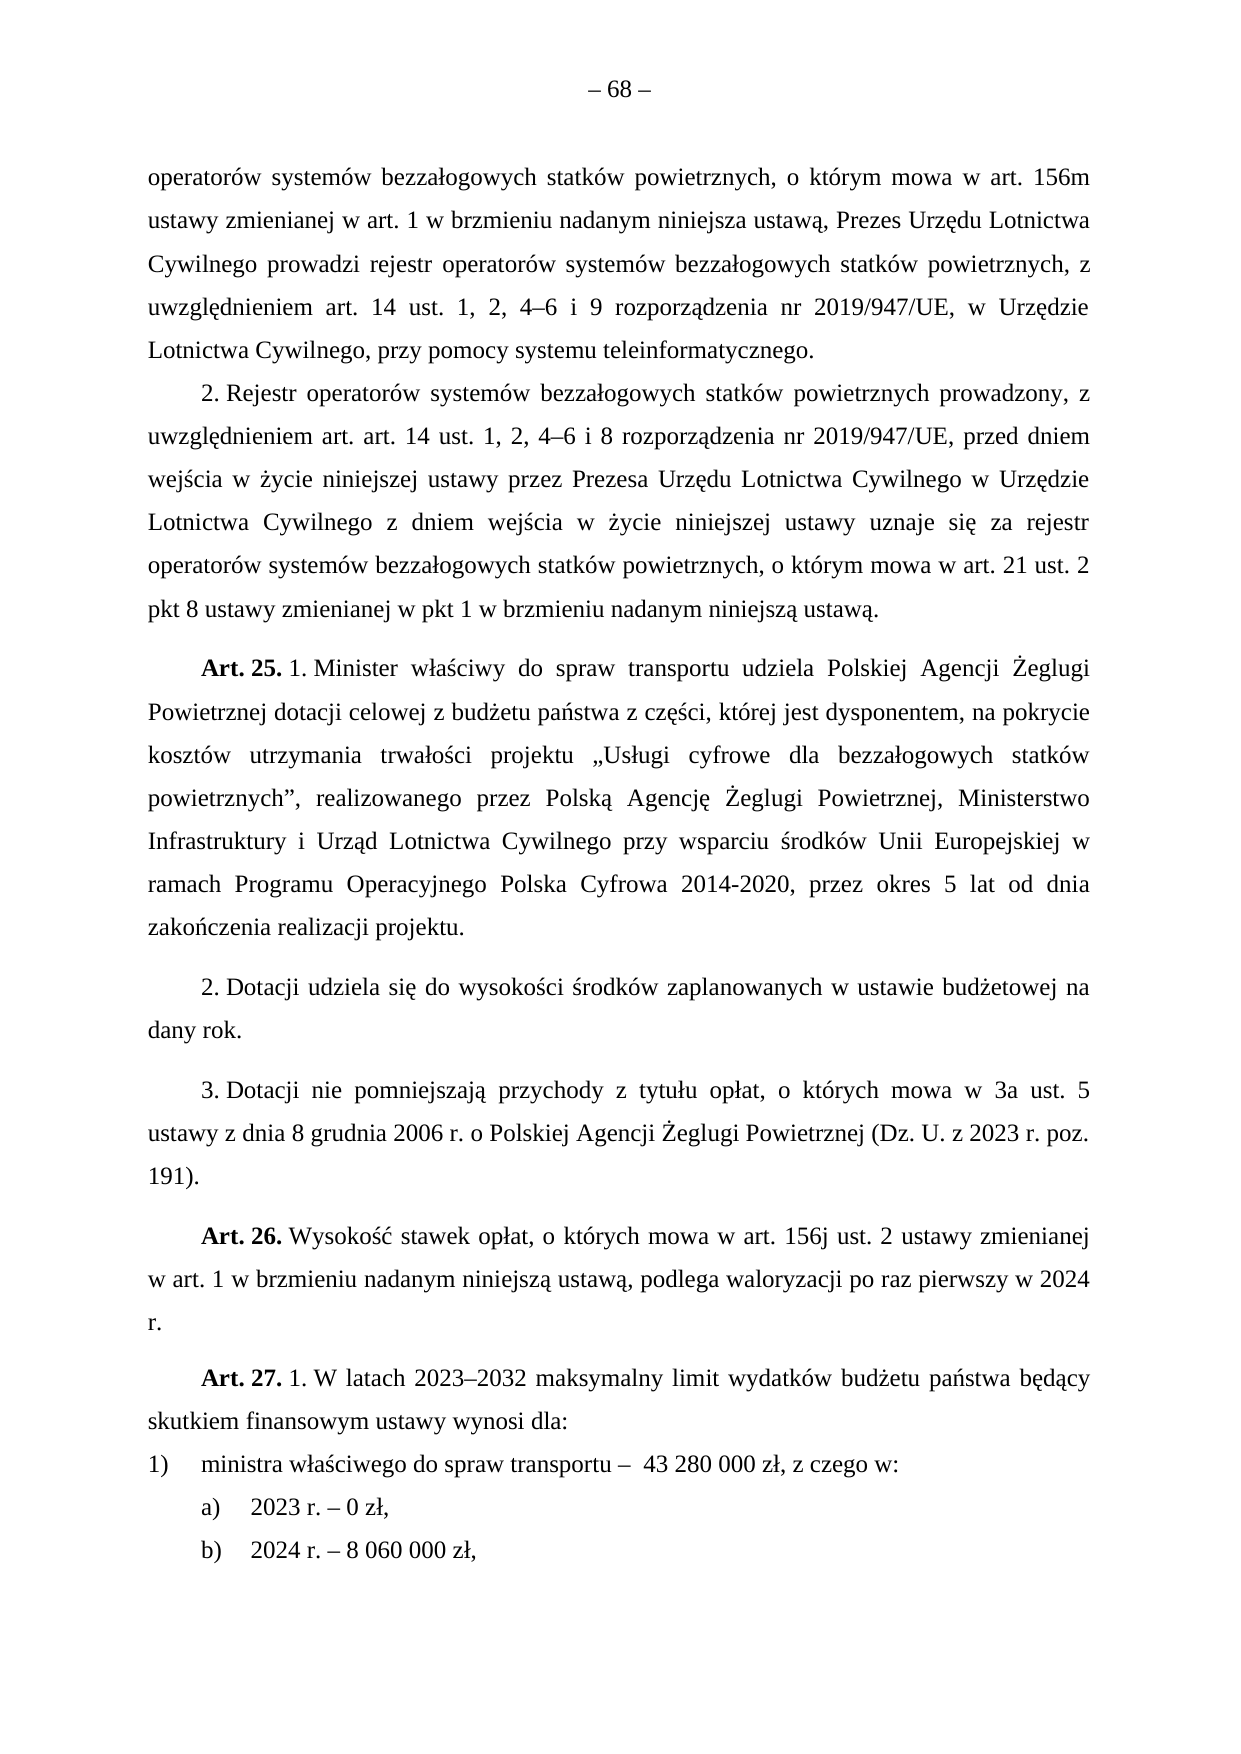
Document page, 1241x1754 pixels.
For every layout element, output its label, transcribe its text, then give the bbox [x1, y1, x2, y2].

text 2. Rejestr operatorów systemów bezzałogowych statków powietrznych prowadzony, z uwzględnieniem art. art. 14 ust. 1, 2, 4–6 i 8 rozporządzenia nr 2019/947/UE, przed dniem wejścia w życie niniejszej ustawy przez Prezesa Urzędu Lotnictwa Cywilnego w Urzędzie Lotnictwa Cywilnego z dniem wejścia w życie niniejszej ustawy uznaje się za rejestr operatorów systemów bezzałogowych statków powietrznych, o którym mowa w art. 21 ust. 2 pkt 8 ustawy zmienianej w pkt 1 w brzmieniu nadanym niniejszą ustawą. [148, 378, 1091, 622]
text Art. 26. Wysokość stawek opłat, o których mowa w art. 156j ust. 2 ustawy zmienianej w art. 1 w brzmieniu nadanym niniejszą ustawą, podlega waloryzacji po raz pierwszy w 2024 r. [148, 1221, 1091, 1336]
text 3. Dotacji nie pomniejszają przychody z tytułu opłat, o których mowa w 3a ust. 5 ustawy z dnia 8 grudnia 2006 r. o Polskiej Agencji Żeglugi Powietrznej (Dz. U. z 2023 r. poz. 191). [148, 1075, 1091, 1190]
text b) 2024 r. – 8 060 000 zł, [201, 1535, 1091, 1564]
text 2. Dotacji udziela się do wysokości środków zaplanowanych w ustawie budżetowej na dany rok. [148, 972, 1091, 1044]
text Art. 25. 1. Minister właściwy do spraw transportu udziela Polskiej Agencji Żeglugi Powietrznej dotacji celowej z budżetu państwa z części, której jest dysponentem, na pokrycie kosztów utrzymania trwałości projektu „Usługi cyfrowe dla bezzałogowych statków powietrznych”, realizowanego przez Polską Agencję Żeglugi Powietrznej, Ministerstwo Infrastruktury i Urząd Lotnictwa Cywilnego przy wsparciu środków Unii Europejskiej w ramach Programu Operacyjnego Polska Cyfrowa 2014-2020, przez okres 5 lat od dnia zakończenia realizacji projektu. [148, 653, 1091, 941]
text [148, 162, 1091, 364]
text Art. 27. 1. W latach 2023–2032 maksymalny limit wydatków budżetu państwa będący skutkiem finansowym ustawy wynosi dla: [148, 1363, 1091, 1435]
text a) 2023 r. – 0 zł, [201, 1492, 1091, 1521]
text 1) ministra właściwego do spraw transportu – 43 280 000 zł, z czego w: [148, 1449, 1091, 1478]
